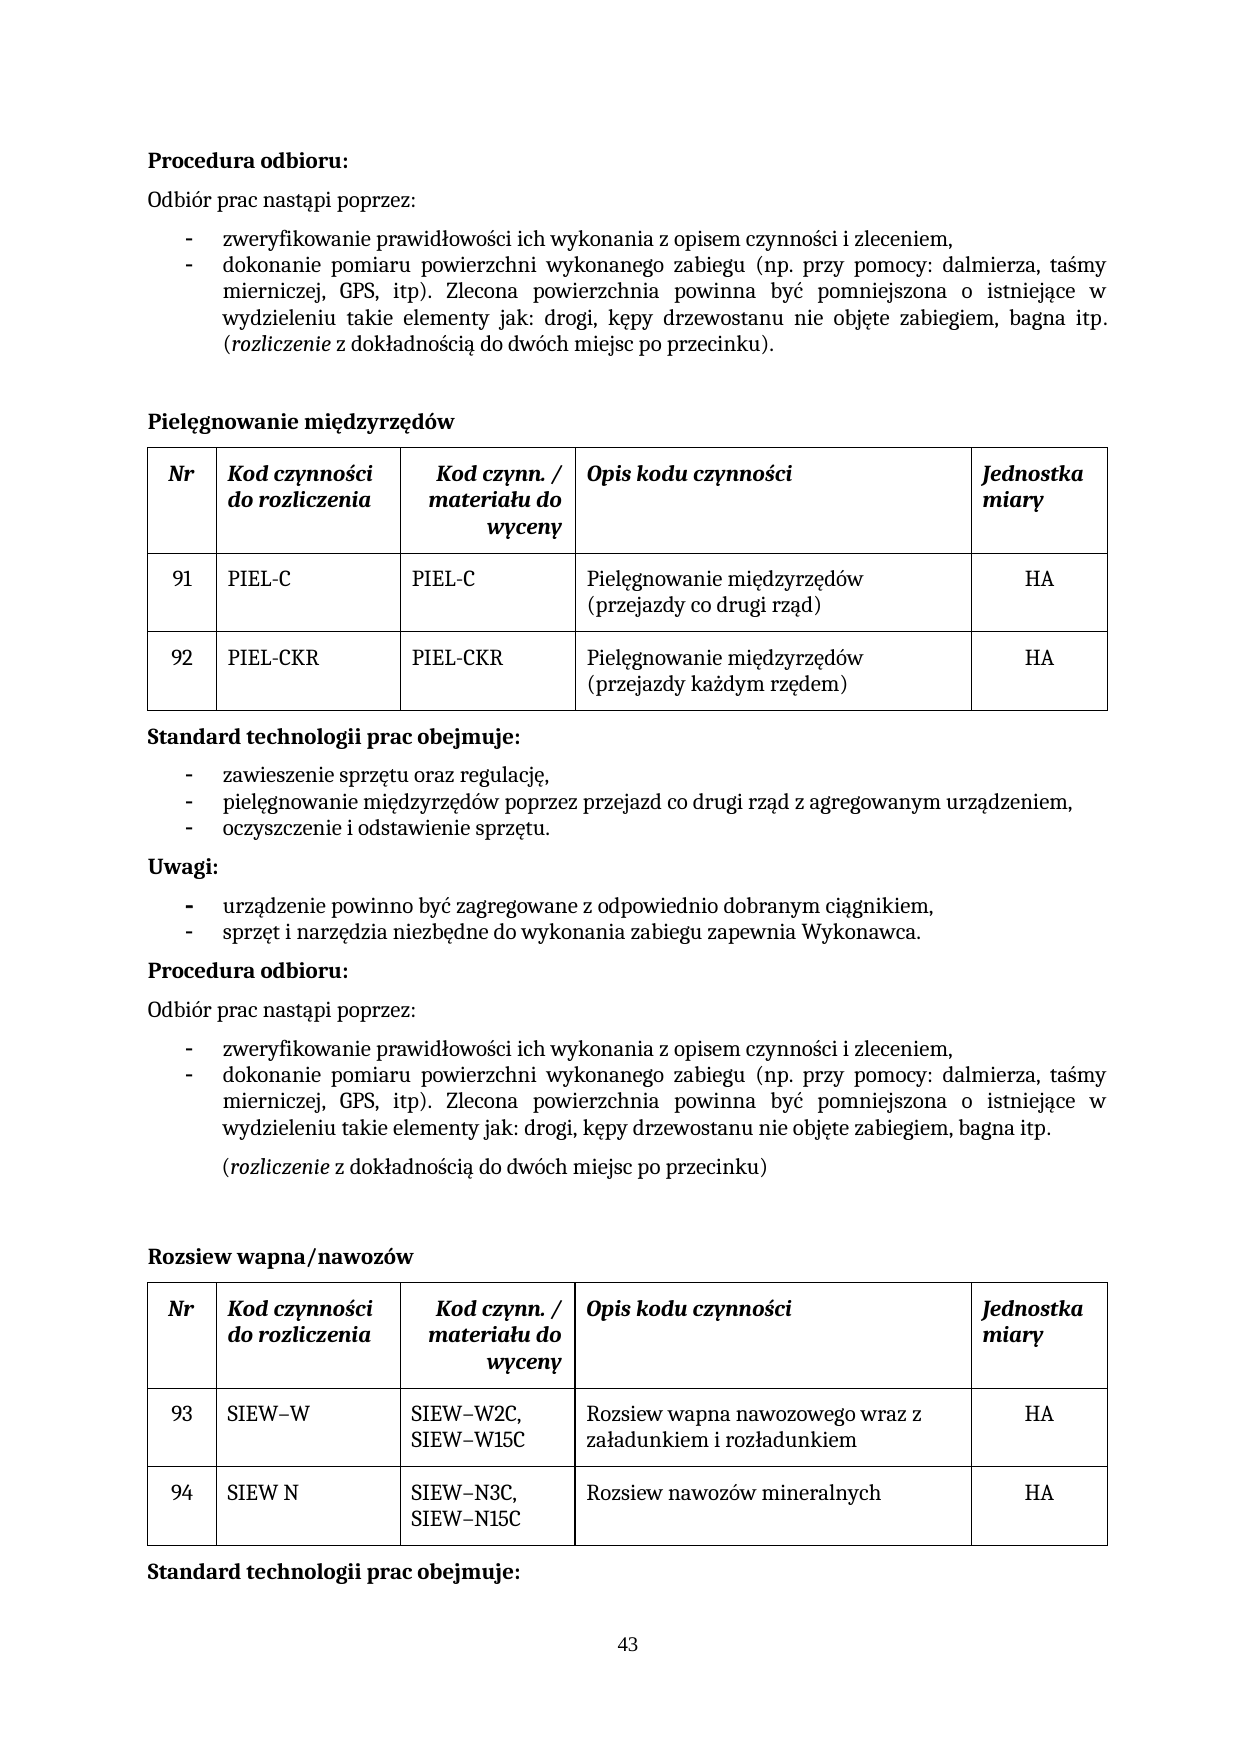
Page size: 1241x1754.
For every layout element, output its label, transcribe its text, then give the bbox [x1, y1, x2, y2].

list pielęgnowanie międzyrzędów poprzez przejazd co drugi rząd z agregowanym urządzeniem, [185, 789, 1107, 815]
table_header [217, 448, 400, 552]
list dokonanie pomiaru powierzchni wykonanego zabiegu (np. przy pomocy: dalmierza, taśmy mierniczej, GPS, itp). Zlecona powierzchnia powinna być pomniejszona o istniejące w wydzieleniu takie elementy jak: drogi, kępy drzewostanu nie objęte zabiegiem, bagna itp. (rozliczenie z dokładnością do dwóch miejsc po przecinku). [185, 252, 1107, 357]
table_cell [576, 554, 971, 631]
list zweryfikowanie prawidłowości ich wykonania z opisem czynności i zleceniem, [185, 225, 1107, 252]
text Odbiór prac nastąpi poprzez: [148, 997, 1107, 1023]
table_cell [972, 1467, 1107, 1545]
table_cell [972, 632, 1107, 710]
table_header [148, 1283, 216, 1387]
text Standard technologii prac obejmuje: [148, 1558, 1107, 1585]
list sprzęt i narzędzia niezbędne do wykonania zabiegu zapewnia Wykonawca. [185, 919, 1107, 945]
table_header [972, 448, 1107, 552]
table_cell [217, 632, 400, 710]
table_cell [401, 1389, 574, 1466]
text Odbiór prac nastąpi poprzez: [148, 186, 1107, 213]
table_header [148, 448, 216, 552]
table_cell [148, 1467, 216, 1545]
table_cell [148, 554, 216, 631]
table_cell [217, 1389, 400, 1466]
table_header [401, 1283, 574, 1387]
text (rozliczenie z dokładnością do dwóch miejsc po przecinku) [148, 1153, 1107, 1180]
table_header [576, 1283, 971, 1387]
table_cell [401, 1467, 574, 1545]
text Standard technologii prac obejmuje: [148, 723, 1107, 750]
list oczyszczenie i odstawienie sprzętu. [185, 815, 1107, 841]
text Procedura odbioru: [148, 958, 1107, 984]
text Pielęgnowanie międzyrzędów [148, 408, 1107, 435]
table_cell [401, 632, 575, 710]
text Uwagi: [148, 854, 1107, 880]
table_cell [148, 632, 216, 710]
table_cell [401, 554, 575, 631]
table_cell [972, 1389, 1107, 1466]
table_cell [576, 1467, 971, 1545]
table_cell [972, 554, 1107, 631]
list dokonanie pomiaru powierzchni wykonanego zabiegu (np. przy pomocy: dalmierza, taśmy mierniczej, GPS, itp). Zlecona powierzchnia powinna być pomniejszona o istniejące w wydzieleniu takie elementy jak: drogi, kępy drzewostanu nie objęte zabiegiem, bagna itp. [185, 1062, 1107, 1141]
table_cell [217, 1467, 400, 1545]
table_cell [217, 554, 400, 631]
list zweryfikowanie prawidłowości ich wykonania z opisem czynności i zleceniem, [185, 1036, 1107, 1062]
list urządzenie powinno być zagregowane z odpowiednio dobranym ciągnikiem, [185, 893, 1107, 919]
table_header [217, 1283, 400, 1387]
text Rozsiew wapna/nawozów [148, 1243, 1107, 1270]
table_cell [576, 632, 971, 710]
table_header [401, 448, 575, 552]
text Procedura odbioru: [148, 148, 1107, 174]
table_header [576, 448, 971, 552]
list zawieszenie sprzętu oraz regulację, [185, 762, 1107, 789]
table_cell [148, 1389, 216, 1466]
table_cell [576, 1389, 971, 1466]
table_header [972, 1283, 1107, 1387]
